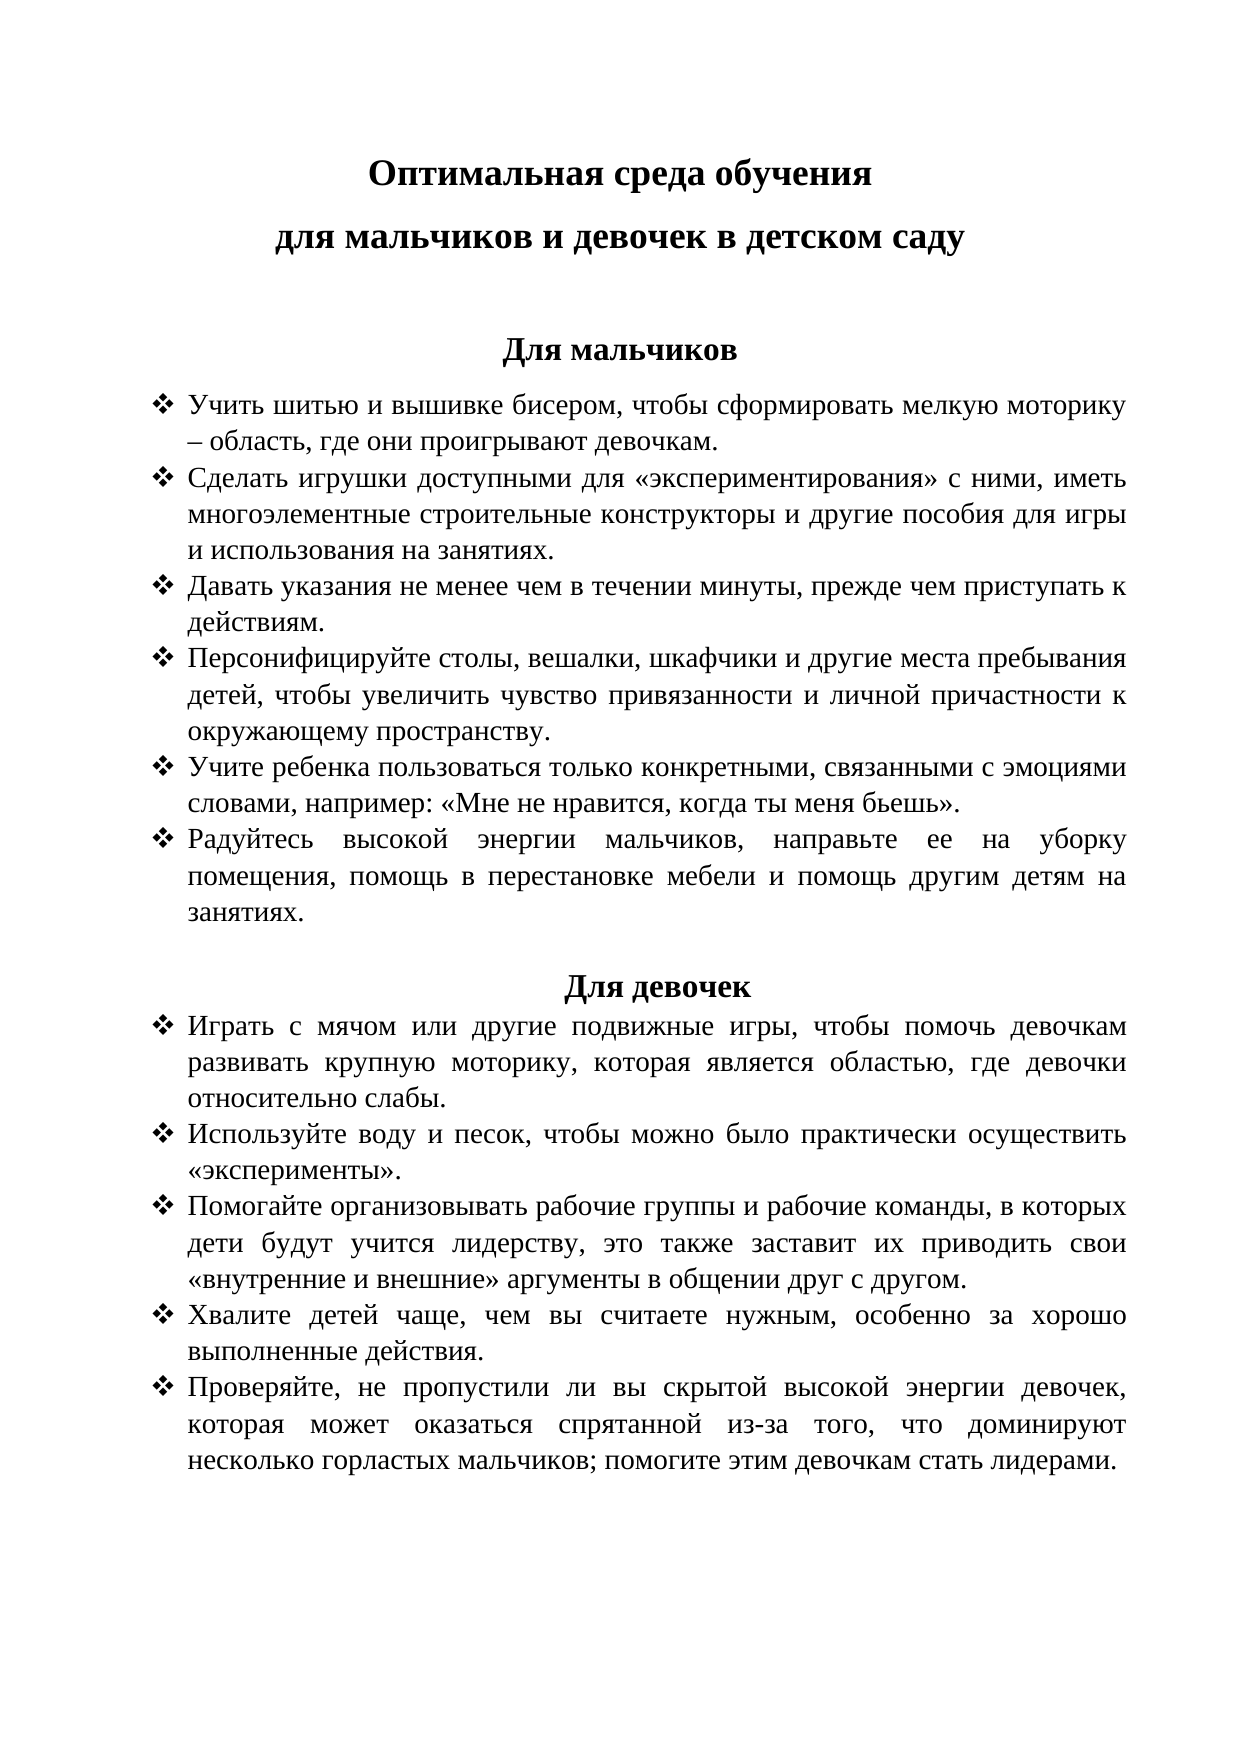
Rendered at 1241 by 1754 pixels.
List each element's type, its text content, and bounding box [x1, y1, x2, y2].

list Учить шитью и вышивке бисером, чтобы сформировать мелкую моторику – область, где они проигрывают девочкам. [150, 387, 1128, 457]
text для мальчиков и девочек в детском саду [112, 213, 1128, 256]
list Хвалите детей чаще, чем вы считаете нужным, особенно за хорошо выполненные действия. [150, 1297, 1128, 1367]
list Играть с мячом или другие подвижные игры, чтобы помочь девочкам развивать крупную моторику, которая является областью, где девочки относительно слабы. [150, 1008, 1128, 1113]
list Давать указания не менее чем в течении минуты, прежде чем приступать к действиям. [150, 568, 1128, 638]
list Персонифицируйте столы, вешалки, шкафчики и другие места пребывания детей, чтобы увеличить чувство привязанности и личной причастности к окружающему пространству. [150, 641, 1128, 747]
list Учите ребенка пользоваться только конкретными, связанными с эмоциями словами, например: «Мне не нравится, когда ты меня бьешь». [150, 749, 1128, 819]
text Оптимальная среда обучения [112, 150, 1128, 193]
list Используйте воду и песок, чтобы можно было практически осуществить «эксперименты». [150, 1116, 1128, 1186]
list Сделать игрушки доступными для «экспериментирования» с ними, иметь многоэлементные строительные конструкторы и другие пособия для игры и использования на занятиях. [150, 460, 1128, 566]
list Радуйтесь высокой энергии мальчиков, направьте ее на уборку помещения, помощь в перестановке мебели и помощь другим детям на занятиях. [150, 822, 1128, 927]
text Для мальчиков [112, 329, 1128, 368]
list Проверяйте, не пропустили ли вы скрытой высокой энергии девочек, которая может оказаться спрятанной из-за того, что доминируют несколько горластых мальчиков; помогите этим девочкам стать лидерами. [150, 1369, 1128, 1475]
list Для девочек [187, 966, 1128, 1004]
list Помогайте организовывать рабочие группы и рабочие команды, в которых дети будут учится лидерству, это также заставит их приводить свои «внутренние и внешние» аргументы в общении друг с другом. [150, 1188, 1128, 1294]
